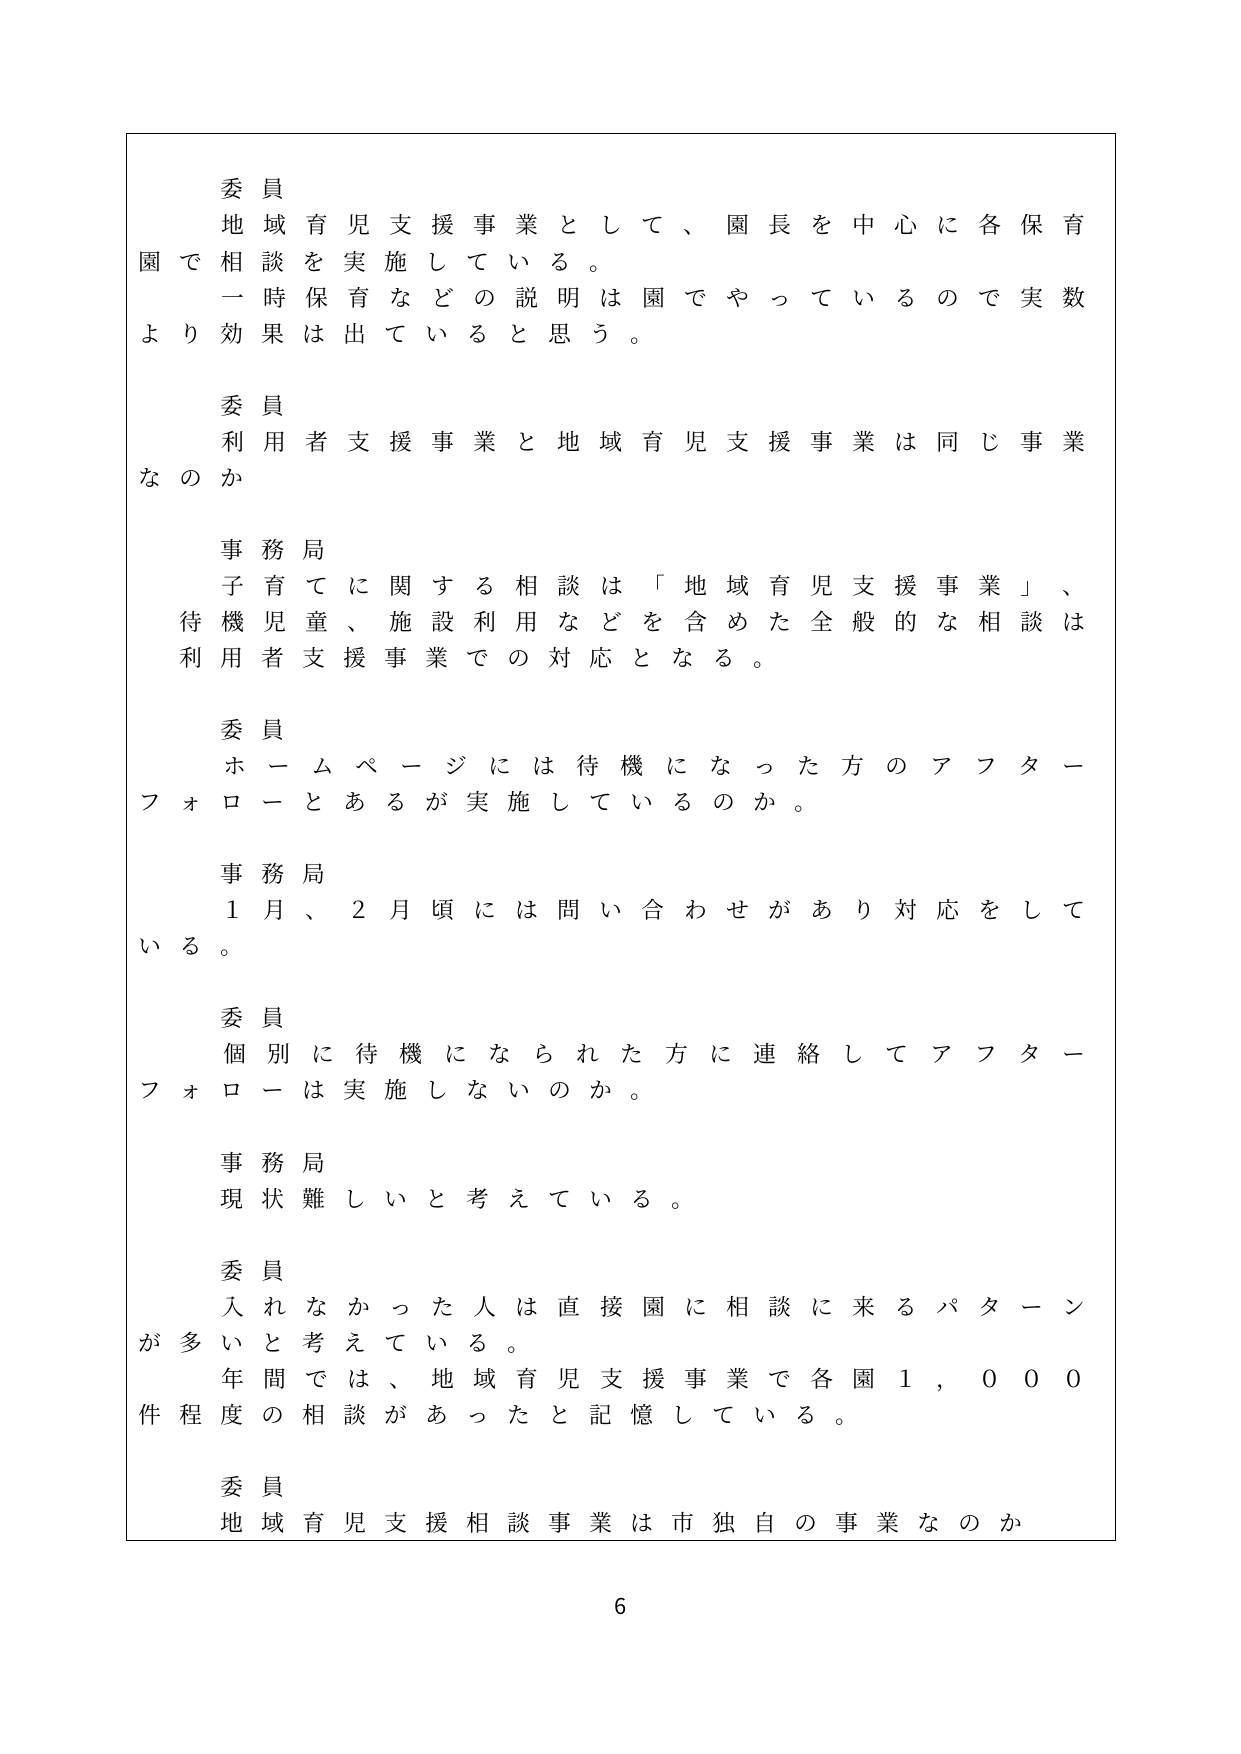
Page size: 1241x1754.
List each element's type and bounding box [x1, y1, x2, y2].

table_cell [127, 134, 1115, 1539]
